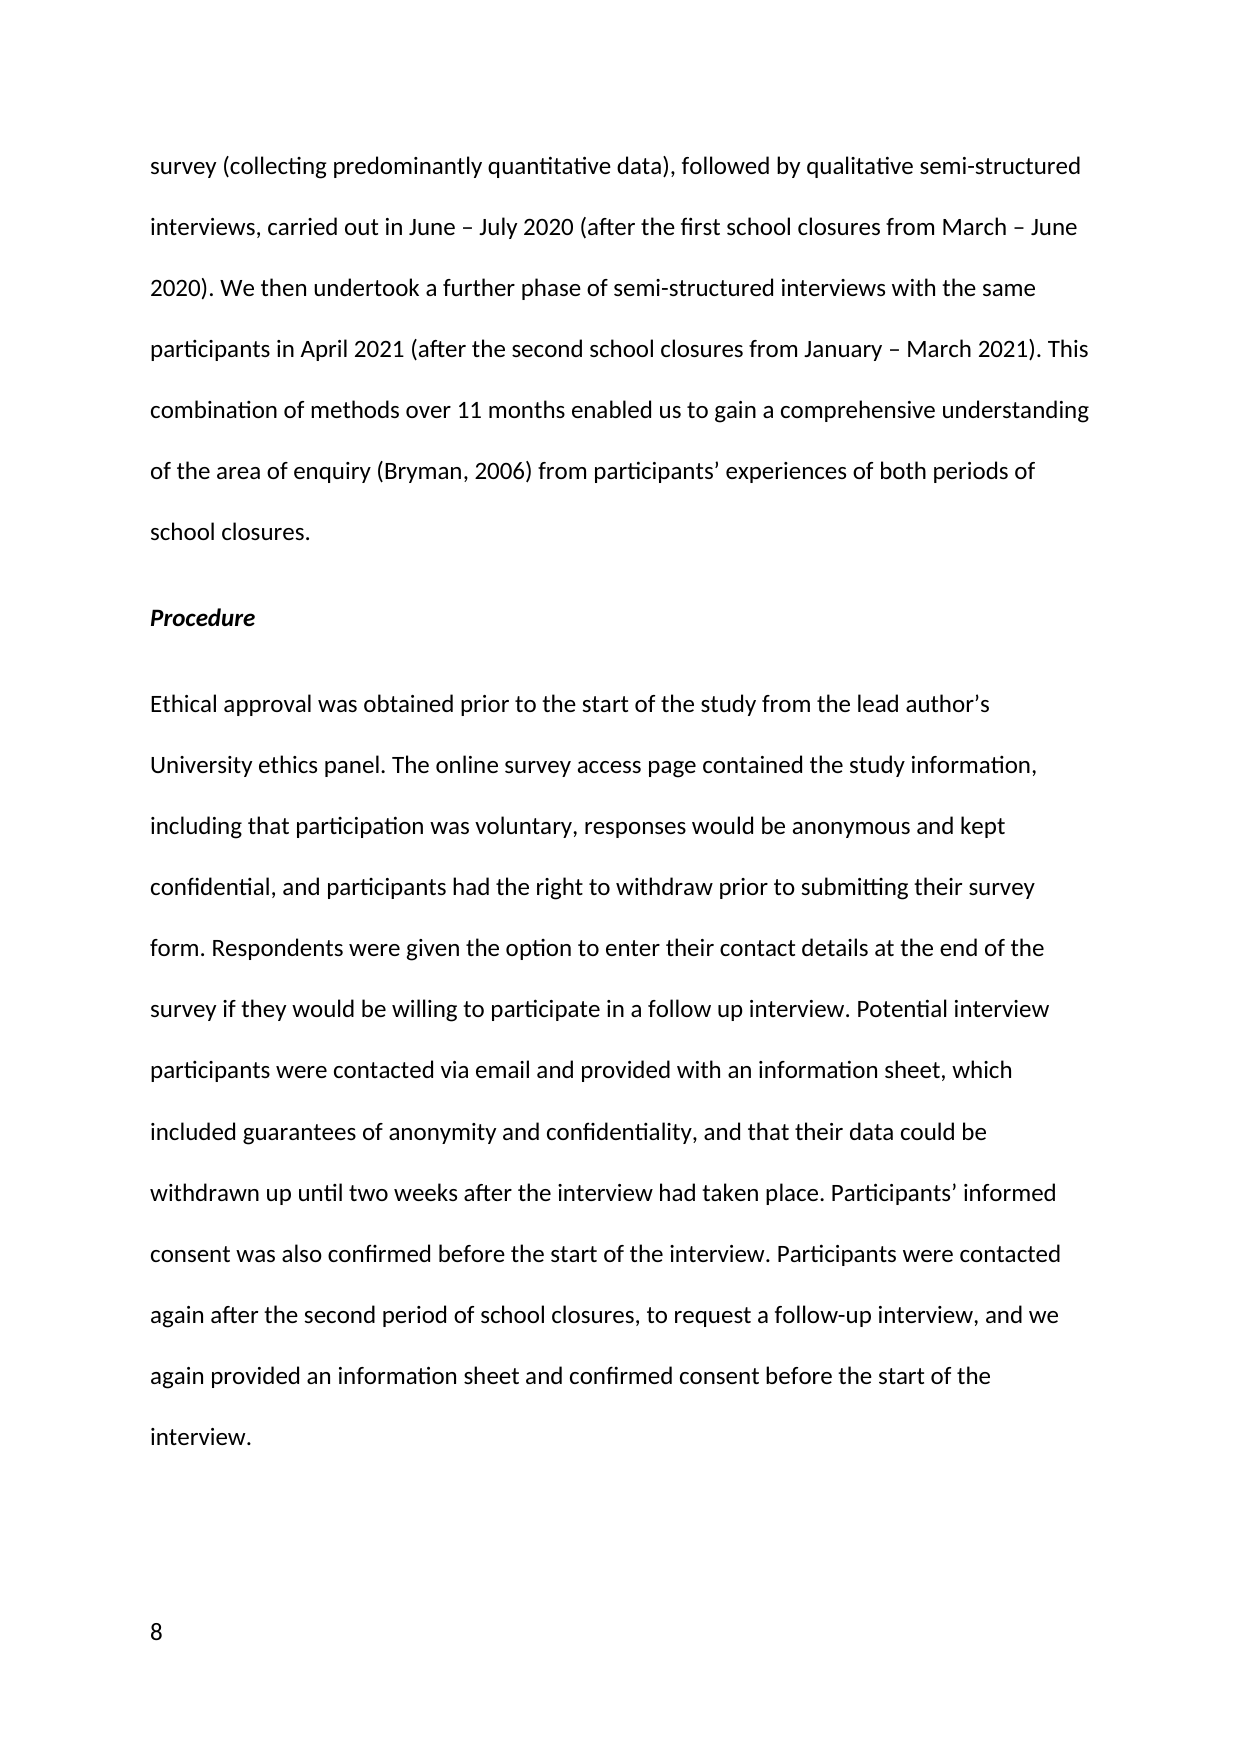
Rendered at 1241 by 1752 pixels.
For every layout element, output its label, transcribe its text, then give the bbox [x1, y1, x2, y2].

text Ethical approval was obtained prior to the start of the study from the lead author’s University ethics panel. The online survey access page contained the study information, including that participation was voluntary, responses would be anonymous and kept confidential, and participants had the right to withdraw prior to submitting their survey form. Respondents were given the option to enter their contact details at the end of the survey if they would be willing to participate in a follow up interview. Potential interview participants were contacted via email and provided with an information sheet, which included guarantees of anonymity and confidentiality, and that their data could be withdrawn up until two weeks after the interview had taken place. Participants’ informed consent was also confirmed before the start of the interview. Participants were contacted again after the second period of school closures, to request a follow-up interview, and we again provided an information sheet and confirmed consent before the start of the interview. [150, 688, 1090, 1451]
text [150, 150, 1090, 547]
subtitle Procedure [150, 602, 1090, 633]
